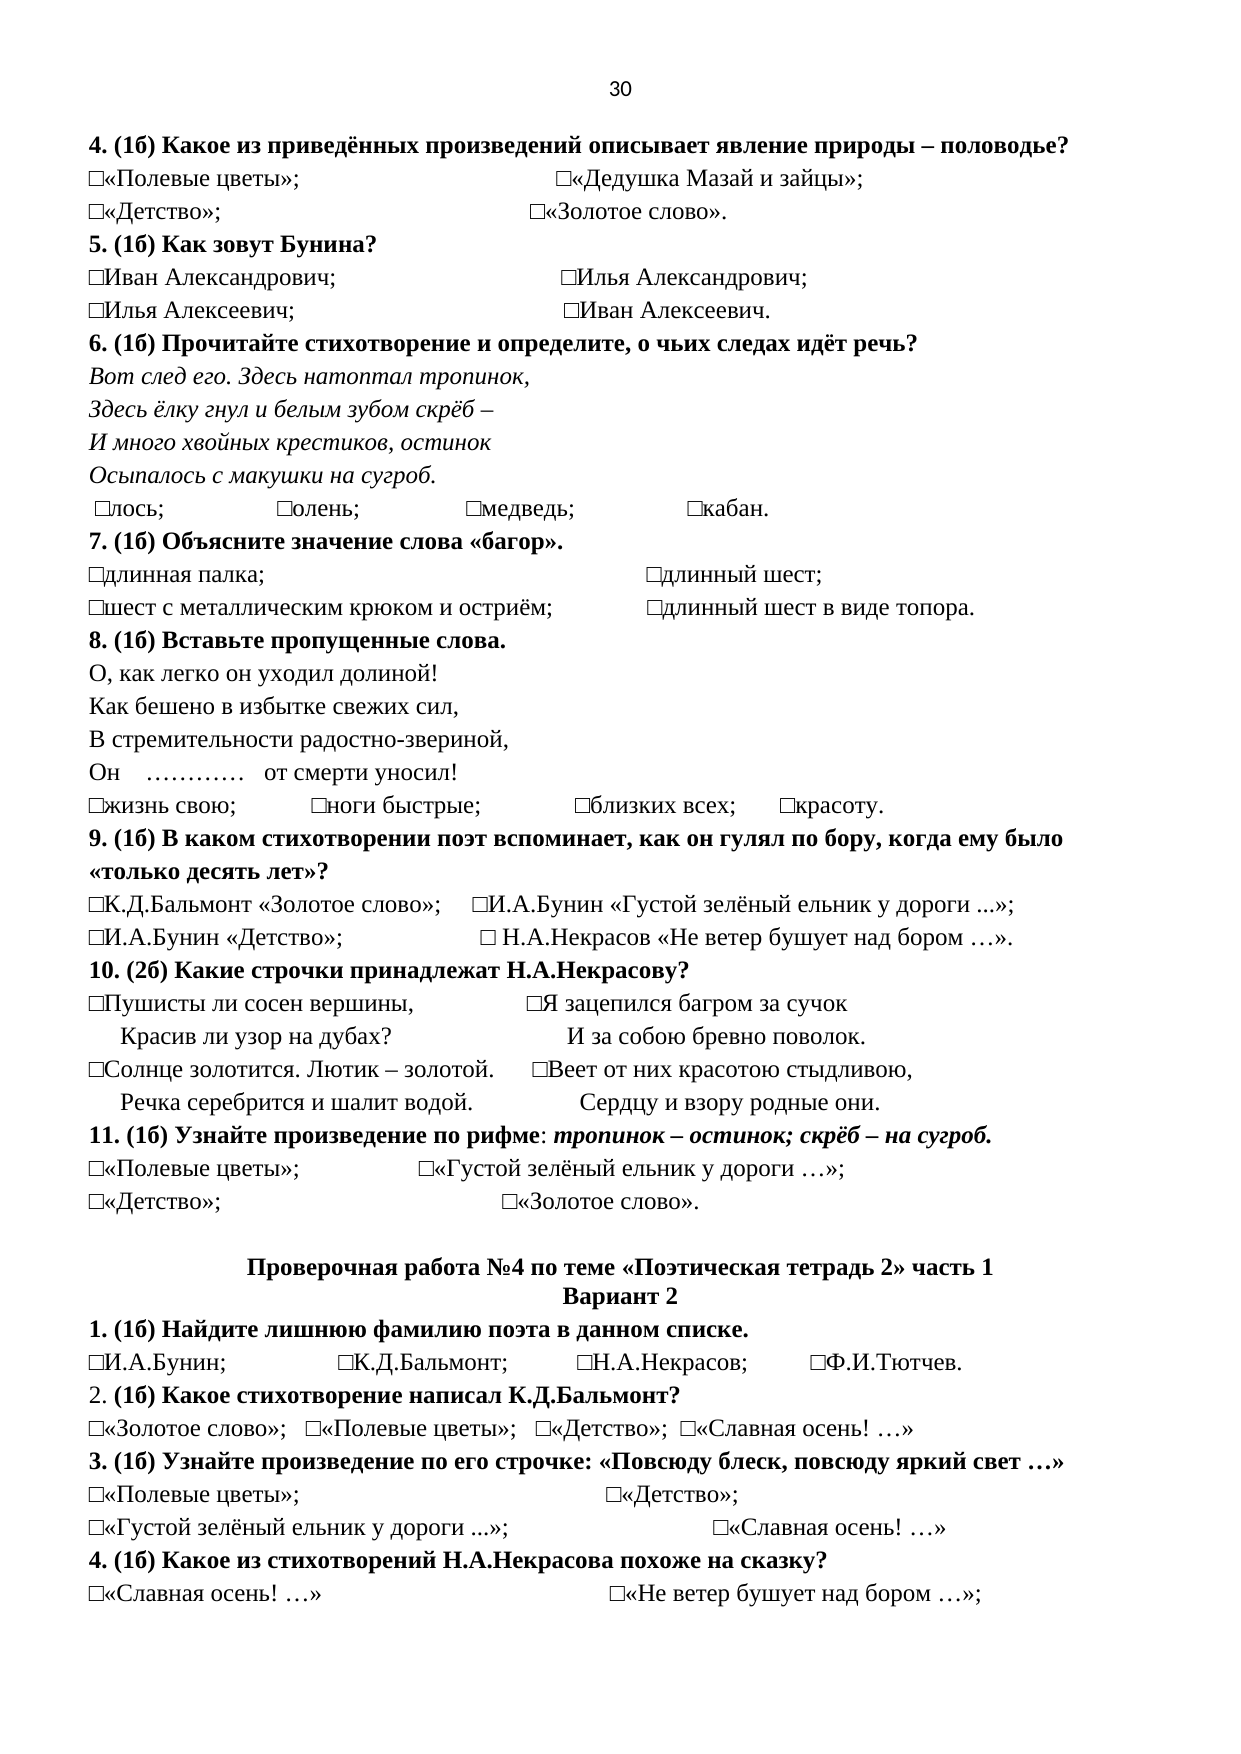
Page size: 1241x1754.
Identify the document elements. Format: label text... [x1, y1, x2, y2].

text □«Полевые цветы»; □«Детство»; [89, 1479, 1152, 1508]
text □жизнь свою; □ноги быстрые; □близких всех; □красоту. [89, 790, 1152, 819]
text 7. (1б) Объясните значение слова «багор». [89, 526, 1152, 555]
text □Солнце золотится. Лютик – золотой. □Веет от них красотою стыдливою, [89, 1054, 1152, 1083]
text □К.Д.Бальмонт «Золотое слово»; □И.А.Бунин «Густой зелёный ельник у дороги ...»; □И.А.Бунин «Детство»; □ Н.А.Некрасов «Не ветер бушует над бором …». [89, 889, 1152, 951]
text О, как легко он уходил долиной! [89, 658, 1152, 687]
text Вот след его. Здесь натоптал тропинок, [89, 361, 1152, 390]
text 11. (1б) Узнайте произведение по рифме: тропинок – остинок; скрёб – на сугроб. [89, 1120, 1152, 1149]
text Здесь ёлку гнул и белым зубом скрёб – [89, 394, 1152, 423]
text 4. (1б) Какое из приведённых произведений описывает явление природы – половодье? [89, 130, 1152, 158]
text □«Золотое слово»; □«Полевые цветы»; □«Детство»; □«Славная осень! …» [89, 1413, 1152, 1442]
text Проверочная работа №4 по теме «Поэтическая тетрадь 2» часть 1 [89, 1252, 1152, 1281]
text 1. (1б) Найдите лишнюю фамилию поэта в данном списке. [89, 1314, 1152, 1343]
text 2. (1б) Какое стихотворение написал К.Д.Бальмонт? [89, 1380, 1152, 1409]
text 9. (1б) В каком стихотворении поэт вспоминает, как он гулял по бору, когда ему было «только десять лет»? [89, 823, 1152, 885]
text □Иван Александрович; □Илья Александрович; [89, 262, 1152, 291]
text 4. (1б) Какое из стихотворений Н.А.Некрасова похоже на сказку? [89, 1545, 1152, 1574]
text □лось; □олень; □медведь; □кабан. [89, 493, 1152, 522]
text Как бешено в избытке свежих сил, [89, 691, 1152, 720]
text □И.А.Бунин; □К.Д.Бальмонт; □Н.А.Некрасов; □Ф.И.Тютчев. [89, 1347, 1152, 1376]
text □Пушисты ли сосен вершины, □Я зацепился багром за сучок [89, 988, 1152, 1017]
text Осыпалось с макушки на сугроб. [89, 460, 1152, 489]
text □«Славная осень! …» □«Не ветер бушует над бором …»; [89, 1578, 1152, 1607]
text 8. (1б) Вставьте пропущенные слова. [89, 625, 1152, 654]
text □«Полевые цветы»; □«Густой зелёный ельник у дороги …»; [89, 1153, 1152, 1182]
text 3. (1б) Узнайте произведение по его строчке: «Повсюду блеск, повсюду яркий свет …» [89, 1446, 1152, 1475]
text 5. (1б) Как зовут Бунина? [89, 229, 1152, 258]
text □«Полевые цветы»; □«Дедушка Мазай и зайцы»; [89, 163, 1152, 192]
text Речка серебрится и шалит водой. Сердцу и взору родные они. [89, 1087, 1152, 1116]
text Он ………… от смерти уносил! [89, 757, 1152, 786]
text И много хвойных крестиков, остинок [89, 427, 1152, 456]
text Красив ли узор на дубах? И за собою бревно поволок. [89, 1021, 1152, 1050]
text 6. (1б) Прочитайте стихотворение и определите, о чьих следах идёт речь? [89, 328, 1152, 357]
text □шест с металлическим крюком и остриём; □длинный шест в виде топора. [89, 592, 1152, 621]
text □длинная палка; □длинный шест; [89, 559, 1152, 588]
text □Илья Алексеевич; □Иван Алексеевич. [89, 295, 1152, 324]
text □«Детство»; □«Золотое слово». [89, 196, 1152, 224]
text 10. (2б) Какие строчки принадлежат Н.А.Некрасову? [89, 955, 1152, 984]
text □«Густой зелёный ельник у дороги ...»; □«Славная осень! …» [89, 1512, 1152, 1541]
text В стремительности радостно-звериной, [89, 724, 1152, 753]
text □«Детство»; □«Золотое слово». [89, 1186, 1152, 1215]
text Вариант 2 [89, 1281, 1152, 1310]
